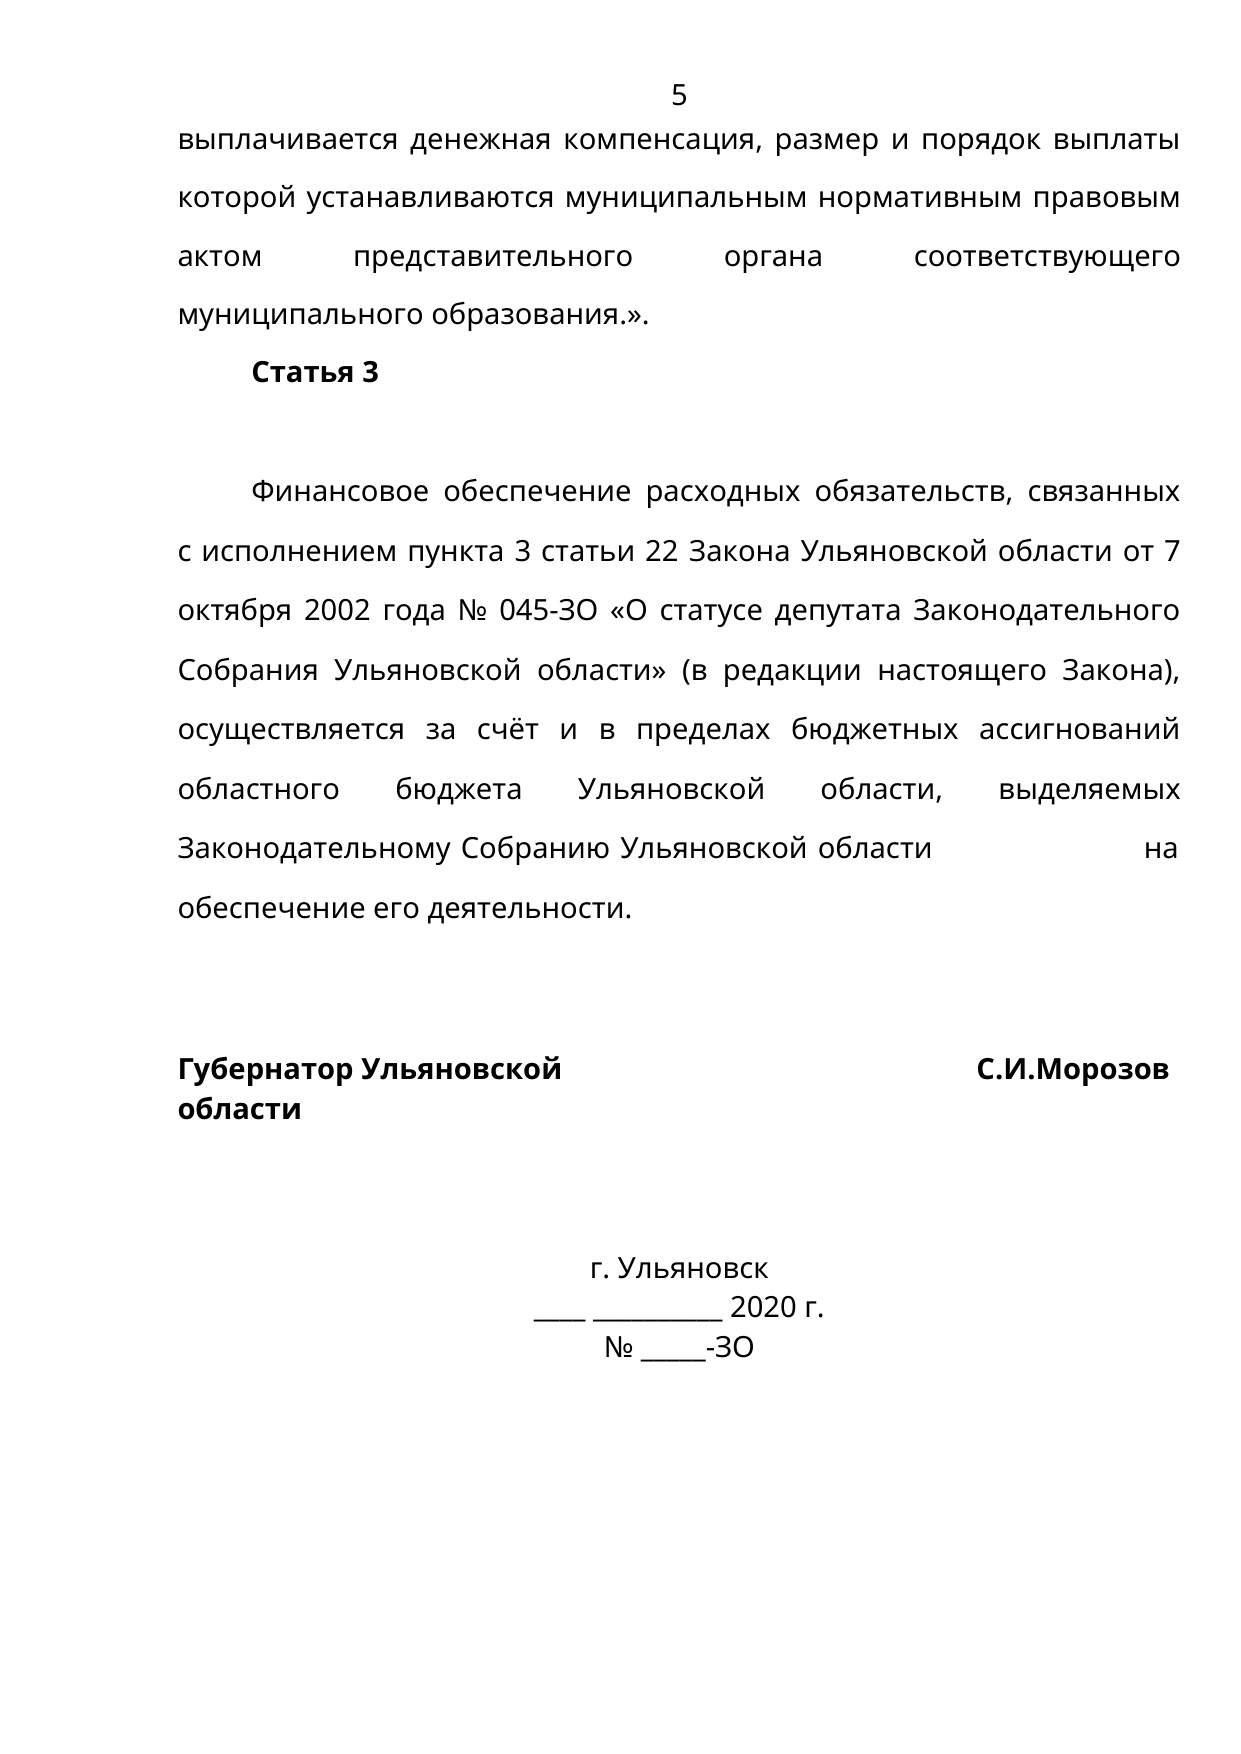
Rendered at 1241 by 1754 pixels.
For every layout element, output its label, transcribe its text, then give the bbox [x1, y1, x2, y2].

text № _____-ЗО [177, 1326, 1181, 1366]
text Финансовое обеспечение расходных обязательств, связанных с исполнением пункта 3 статьи 22 Закона Ульяновской области от 7 октября 2002 года № 045-ЗО «О статусе депутата Законодательного Собрания Ульяновской области» (в редакции настоящего Закона), осуществляется за счёт и в пределах бюджетных ассигнований областного бюджета Ульяновской области, выделяемых Законодательному Собранию Ульяновской области на обеспечение его деятельности. [177, 471, 1181, 927]
table_header Губернатор Ульяновской области [166, 1049, 688, 1128]
text ____ __________ . [177, 1287, 1181, 1326]
table_header С.И.Морозов [688, 1049, 1181, 1128]
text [177, 118, 1181, 333]
text Статья 3 [177, 351, 1181, 391]
text г. Ульяновск [177, 1247, 1181, 1287]
